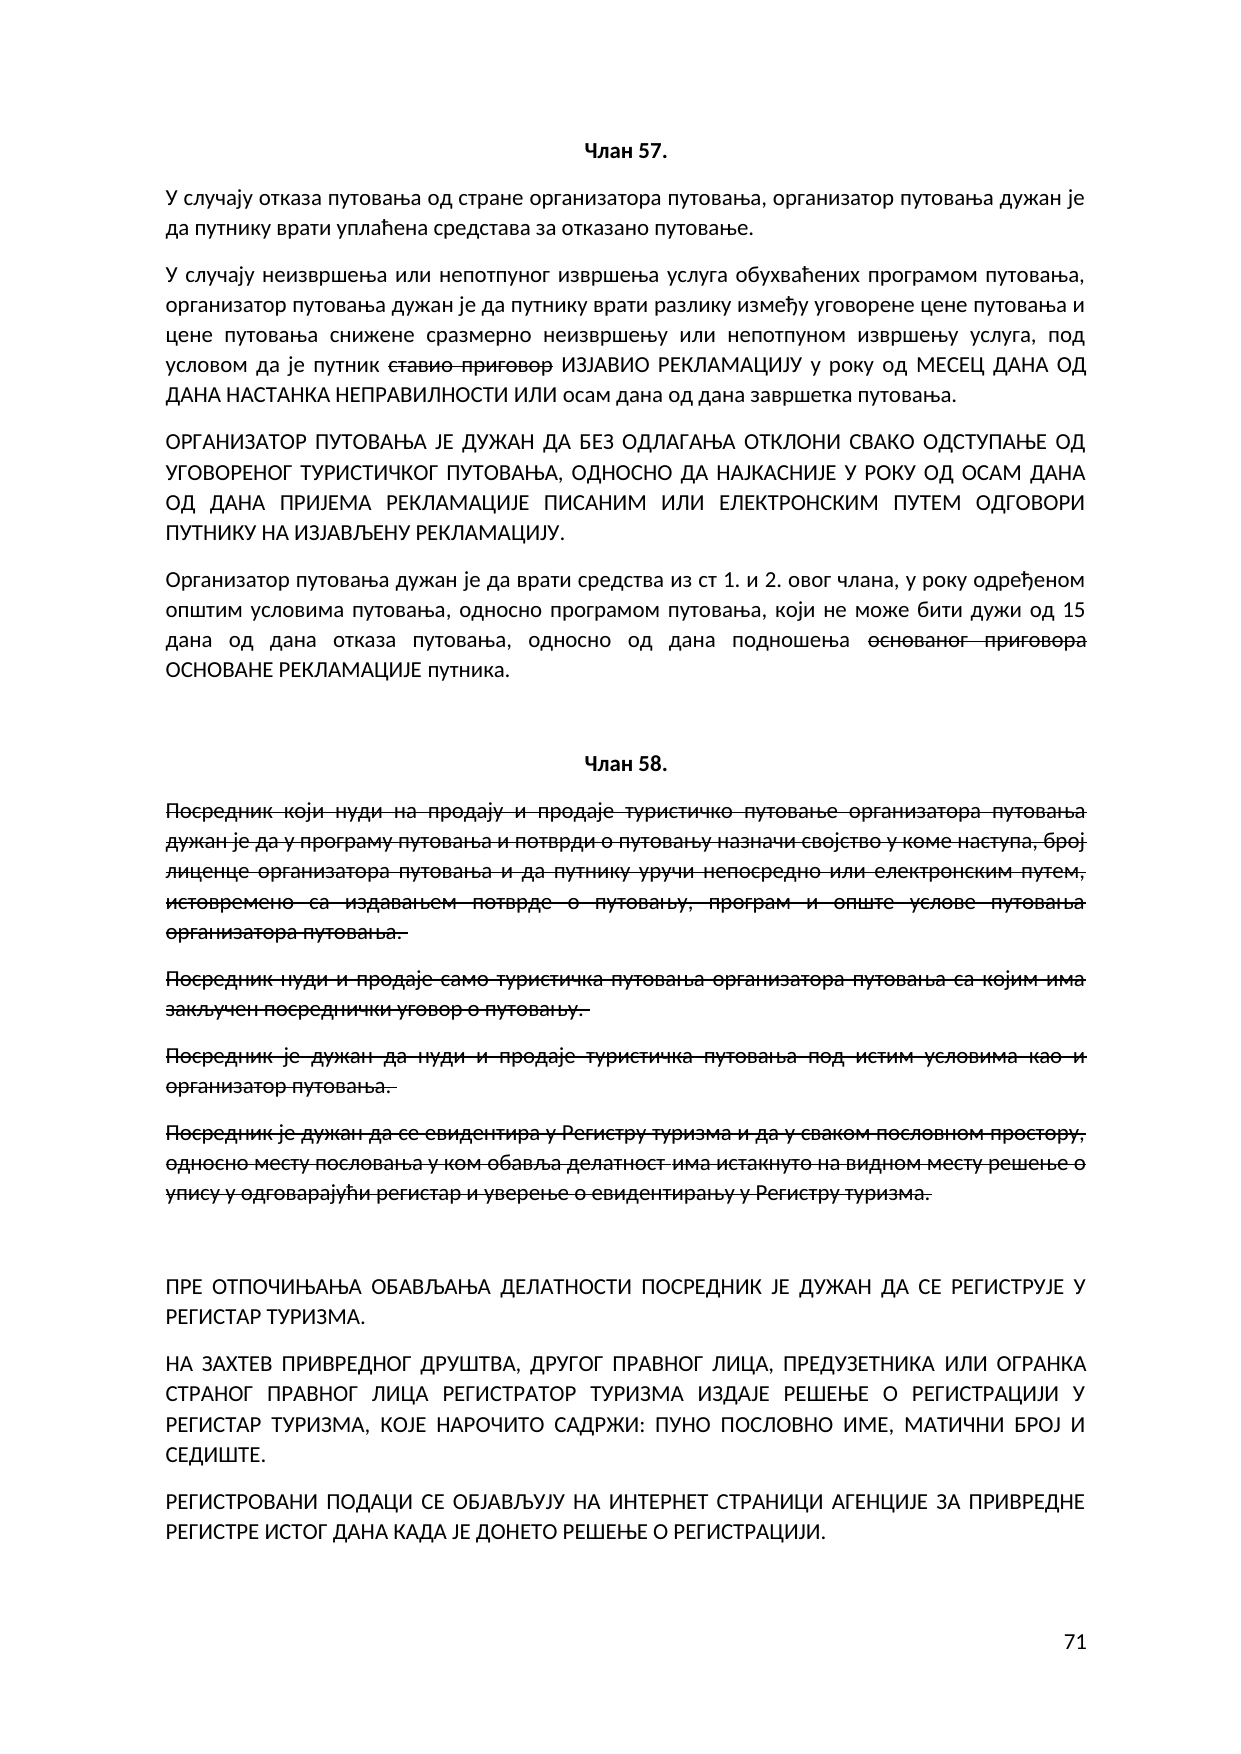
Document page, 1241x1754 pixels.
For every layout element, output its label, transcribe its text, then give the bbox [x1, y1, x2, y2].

text У случају неизвршења или непотпуног извршења услуга обухваћених програмом путовања, организатор путовања дужан је да путнику врати разлику између уговорене цене путовања и цене путовања снижене сразмерно неизвршењу или непотпуном извршењу услуга, под условом да је путник ставио приговор ИЗЈАВИО РЕКЛАМАЦИЈУ у року од МЕСЕЦ ДАНА ОД ДАНА НАСТАНКА НЕПРАВИЛНОСТИ ИЛИ осам дана од дана завршетка путовања. [165, 260, 1087, 409]
text Посредник који нуди на продају и продаје туристичко путовање организатора путовања дужан је да у програму путовања и потврди о путовању назначи својство у коме наступа, број лиценце организатора путовања и да путнику уручи непосредно или електронским путем, истовремено са издавањем потврде о путовању, програм и опште услове путовања организатора путовања. [165, 843, 1087, 945]
text ПРЕ ОТПОЧИЊАЊА ОБАВЉАЊА ДЕЛАТНОСТИ ПОСРЕДНИК ЈЕ ДУЖАН ДА СЕ РЕГИСТРУЈЕ У РЕГИСТАР ТУРИЗМА. [165, 1272, 1087, 1331]
text Посредник је дужан да се евидентира у Регистру туризма и да у сваком пословном простору, односно месту пословања у ком обавља делатност има истакнуто на видном месту решење о упису у одговарајући регистар и уверење о евидентирању у Регистру туризма. [165, 1118, 1087, 1207]
text Члан 58. [165, 749, 1087, 777]
text Посредник који нуди на продају и продаје туристичко путовање организатора путовања дужан је да у програму путовања и потврди о путовању назначи својство у коме наступа, број лиценце организатора путовања и да путнику уручи непосредно или електронским путем, истовремено са издавањем потврде о путовању, програм и опште услове путовања организатора путовања. [165, 813, 1087, 842]
text Организатор путовања дужан је да врати средства из ст 1. и 2. овог члана, у року одређеном општим условима путовања, односно програмом путовања, који не може бити дужи од 15 дана од дана отказа путовања, односно од дана подношења основаног приговора ОСНОВАНЕ РЕКЛАМАЦИЈЕ путника. [165, 565, 1087, 684]
text РЕГИСТРОВАНИ ПОДАЦИ СЕ ОБЈАВЉУЈУ НА ИНТЕРНЕТ СТРАНИЦИ АГЕНЦИЈЕ ЗА ПРИВРЕДНЕ РЕГИСТРЕ ИСТОГ ДАНА КАДА ЈЕ ДОНЕТО РЕШЕЊЕ О РЕГИСТРАЦИЈИ. [165, 1487, 1087, 1545]
text ОРГАНИЗАТОР ПУТОВАЊА ЈЕ ДУЖАН ДА БЕЗ ОДЛАГАЊА ОТКЛОНИ СВАКО ОДСТУПАЊЕ ОД УГОВОРЕНОГ ТУРИСТИЧКОГ ПУТОВАЊА, ОДНОСНО ДА НАЈКАСНИЈЕ У РОКУ ОД ОСАМ ДАНА ОД ДАНА ПРИЈЕМА РЕКЛАМАЦИЈЕ ПИСАНИМ ИЛИ ЕЛЕКТРОНСКИМ ПУТЕМ ОДГОВОРИ ПУТНИКУ НА ИЗЈАВЉЕНУ РЕКЛАМАЦИЈУ. [165, 427, 1087, 546]
text Члан 57. [165, 136, 1087, 164]
text Посредник нуди и продаје само туристичка путовања организатора путовања са којим има закључен посреднички уговор о путовању. [165, 964, 1087, 1022]
text У случају отказа путовања од стране организатора путовања, организатор путовања дужан је да путнику врати уплаћена средстава за отказано путовање. [165, 183, 1087, 241]
text Посредник је дужан да нуди и продаје туристичка путовања под истим условима као и организатор путовања. [165, 1041, 1087, 1056]
text НА ЗАХТЕВ ПРИВРЕДНОГ ДРУШТВА, ДРУГОГ ПРАВНОГ ЛИЦА, ПРЕДУЗЕТНИКА ИЛИ ОГРАНКА СТРАНОГ ПРАВНОГ ЛИЦА РЕГИСТРАТОР ТУРИЗМА ИЗДАЈЕ РЕШЕЊЕ О РЕГИСТРАЦИЈИ У РЕГИСТАР ТУРИЗМА, КОЈЕ НАРОЧИТО САДРЖИ: ПУНО ПОСЛОВНО ИМЕ, МАТИЧНИ БРОЈ И СЕДИШТЕ. [165, 1349, 1087, 1468]
text Посредник је дужан да нуди и продаје туристичка путовања под истим условима као и организатор путовања. [165, 1057, 1087, 1099]
